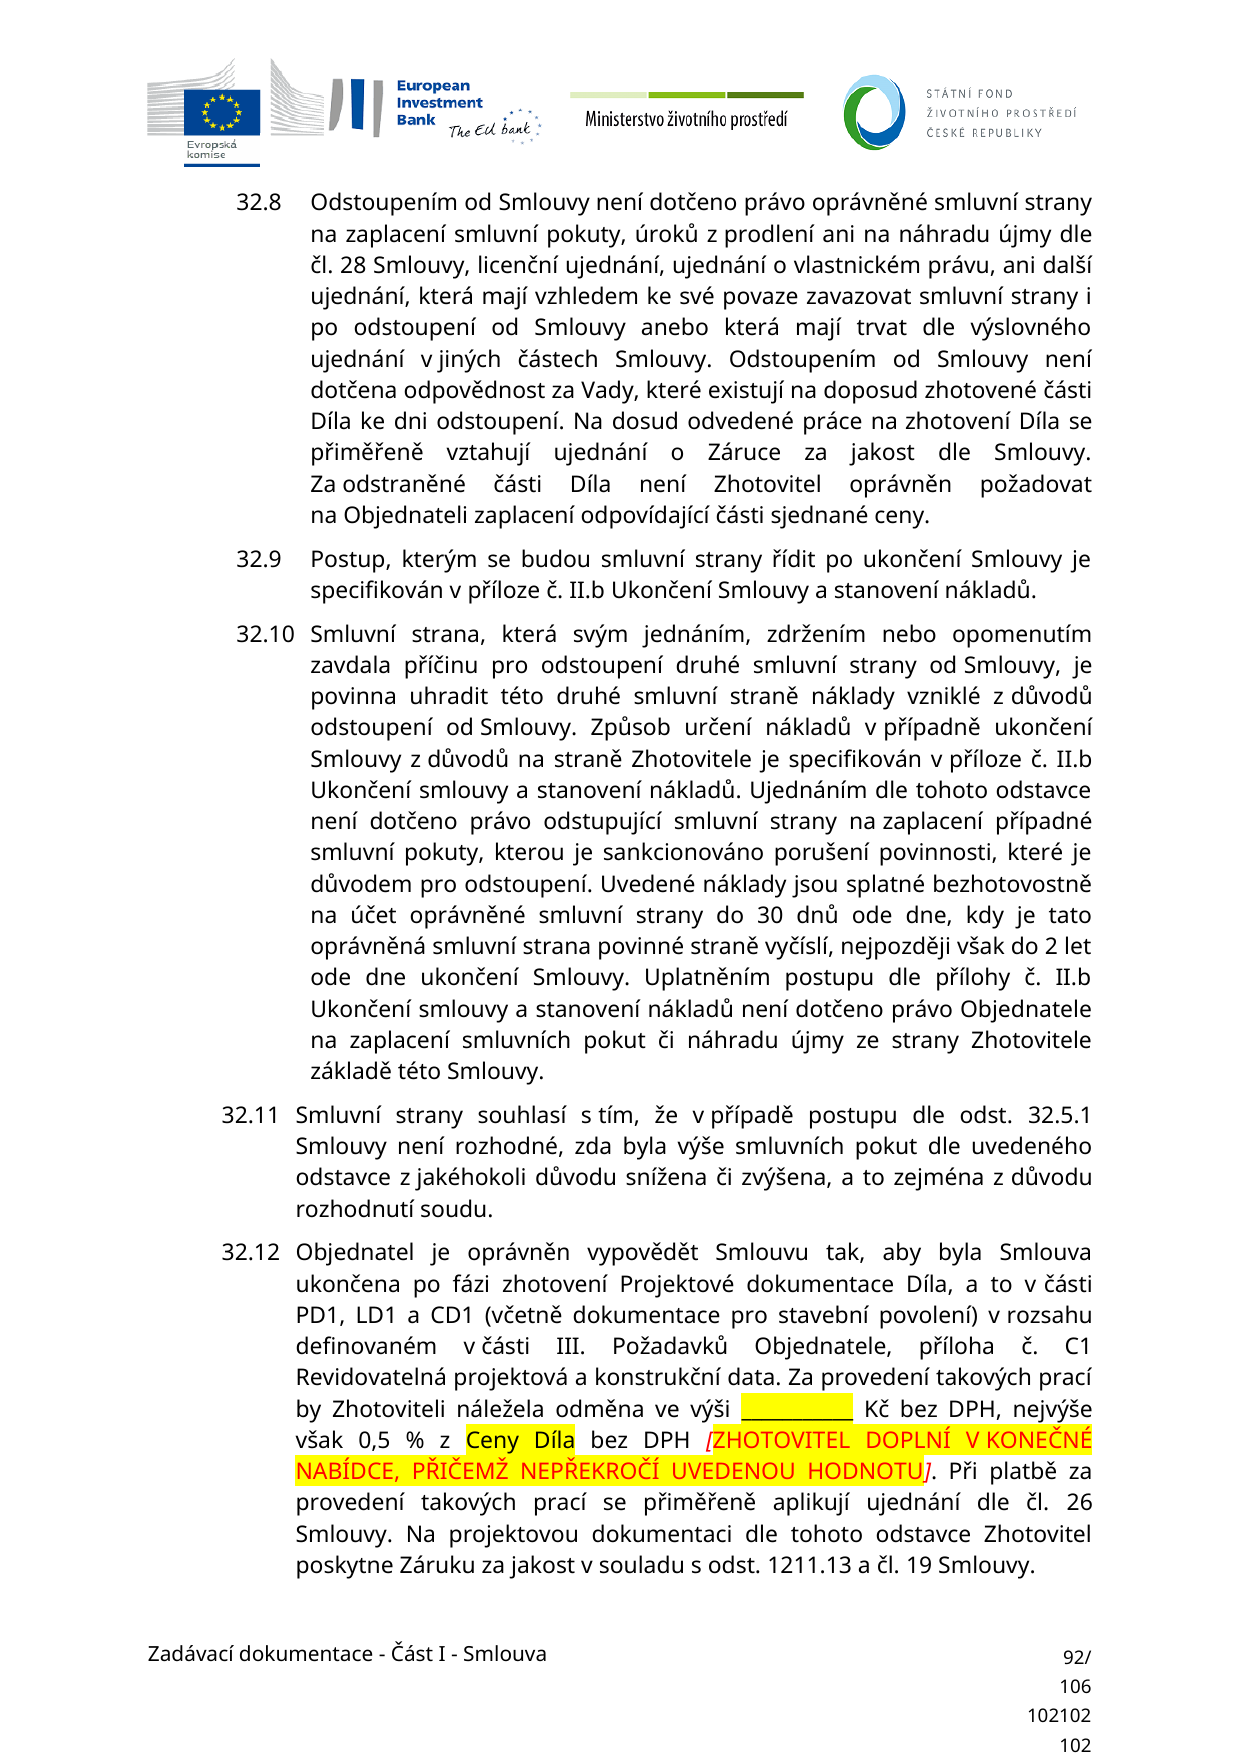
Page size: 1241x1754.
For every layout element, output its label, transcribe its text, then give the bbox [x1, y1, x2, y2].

list Odstoupením od Smlouvy není dotčeno právo oprávněné smluvní strany na zaplacení smluvní pokuty, úroků z prodlení ani na náhradu újmy dle čl. 28 Smlouvy, licenční ujednání, ujednání o vlastnickém právu, ani další ujednání, která mají vzhledem ke své povaze zavazovat smluvní strany i po odstoupení od Smlouvy anebo která mají trvat dle výslovného ujednání v jiných částech Smlouvy. Odstoupením od Smlouvy není dotčena odpovědnost za Vady, které existují na doposud zhotovené části Díla ke dni odstoupení. Na dosud odvedené práce na zhotovení Díla se přiměřeně vztahují ujednání o Záruce za jakost dle Smlouvy. Za odstraněné části Díla není Zhotovitel oprávněn požadovat na Objednateli zaplacení odpovídající části sjednané ceny. [236, 186, 1093, 530]
list Postup, kterým se budou smluvní strany řídit po ukončení Smlouvy je specifikován v příloze č. II.b Ukončení Smlouvy a stanovení nákladů. [236, 542, 1093, 605]
list Smluvní strana, která svým jednáním, zdržením nebo opomenutím zavdala příčinu pro odstoupení druhé smluvní strany od Smlouvy, je povinna uhradit této druhé smluvní straně náklady vzniklé z důvodů odstoupení od Smlouvy. Způsob určení nákladů v případně ukončení Smlouvy z důvodů na straně Zhotovitele je specifikován v příloze č. II.b Ukončení smlouvy a stanovení nákladů. Ujednáním dle tohoto odstavce není dotčeno právo odstupující smluvní strany na zaplacení případné smluvní pokuty, kterou je sankcionováno porušení povinnosti, které je důvodem pro odstoupení. Uvedené náklady jsou splatné bezhotovostně na účet oprávněné smluvní strany do 30 dnů ode dne, kdy je tato oprávněná smluvní strana povinné straně vyčíslí, nejpozději však do 2 let ode dne ukončení Smlouvy. Uplatněním postupu dle přílohy č. II.b Ukončení smlouvy a stanovení nákladů není dotčeno právo Objednatele na zaplacení smluvních pokut či náhradu újmy ze strany Zhotovitele základě této Smlouvy. [236, 617, 1093, 1086]
list Objednatel je oprávněn vypovědět Smlouvu tak, aby byla Smlouva ukončena po fázi zhotovení Projektové dokumentace Díla, a to v části PD1, LD1 a CD1 (včetně dokumentace pro stavební povolení) v rozsahu definovaném v části III. Požadavků Objednatele, příloha č. C1 Revidovatelná projektová a konstrukční data. Za provedení takových prací by Zhotoviteli náležela odměna ve výši ___________ Kč bez DPH, nejvýše však 0,5 % z Ceny Díla bez DPH [ZHOTOVITEL DOPLNÍ V KONEČNÉ NABÍDCE, PŘIČEMŽ NEPŘEKROČÍ UVEDENOU HODNOTU]. Při platbě za provedení takových prací se přiměřeně aplikují ujednání dle čl. 26 Smlouvy. Na projektovou dokumentaci dle tohoto odstavce Zhotovitel poskytne Záruku za jakost v souladu s odst. 11.13 a čl. 19 Smlouvy. [221, 1236, 1093, 1580]
picture [147, 55, 1092, 167]
list Smluvní strany souhlasí s tím, že v případě postupu dle odst. 32.5.1 Smlouvy není rozhodné, zda byla výše smluvních pokut dle uvedeného odstavce z jakéhokoli důvodu snížena či zvýšena, a to zejména z důvodu rozhodnutí soudu. [221, 1099, 1093, 1224]
